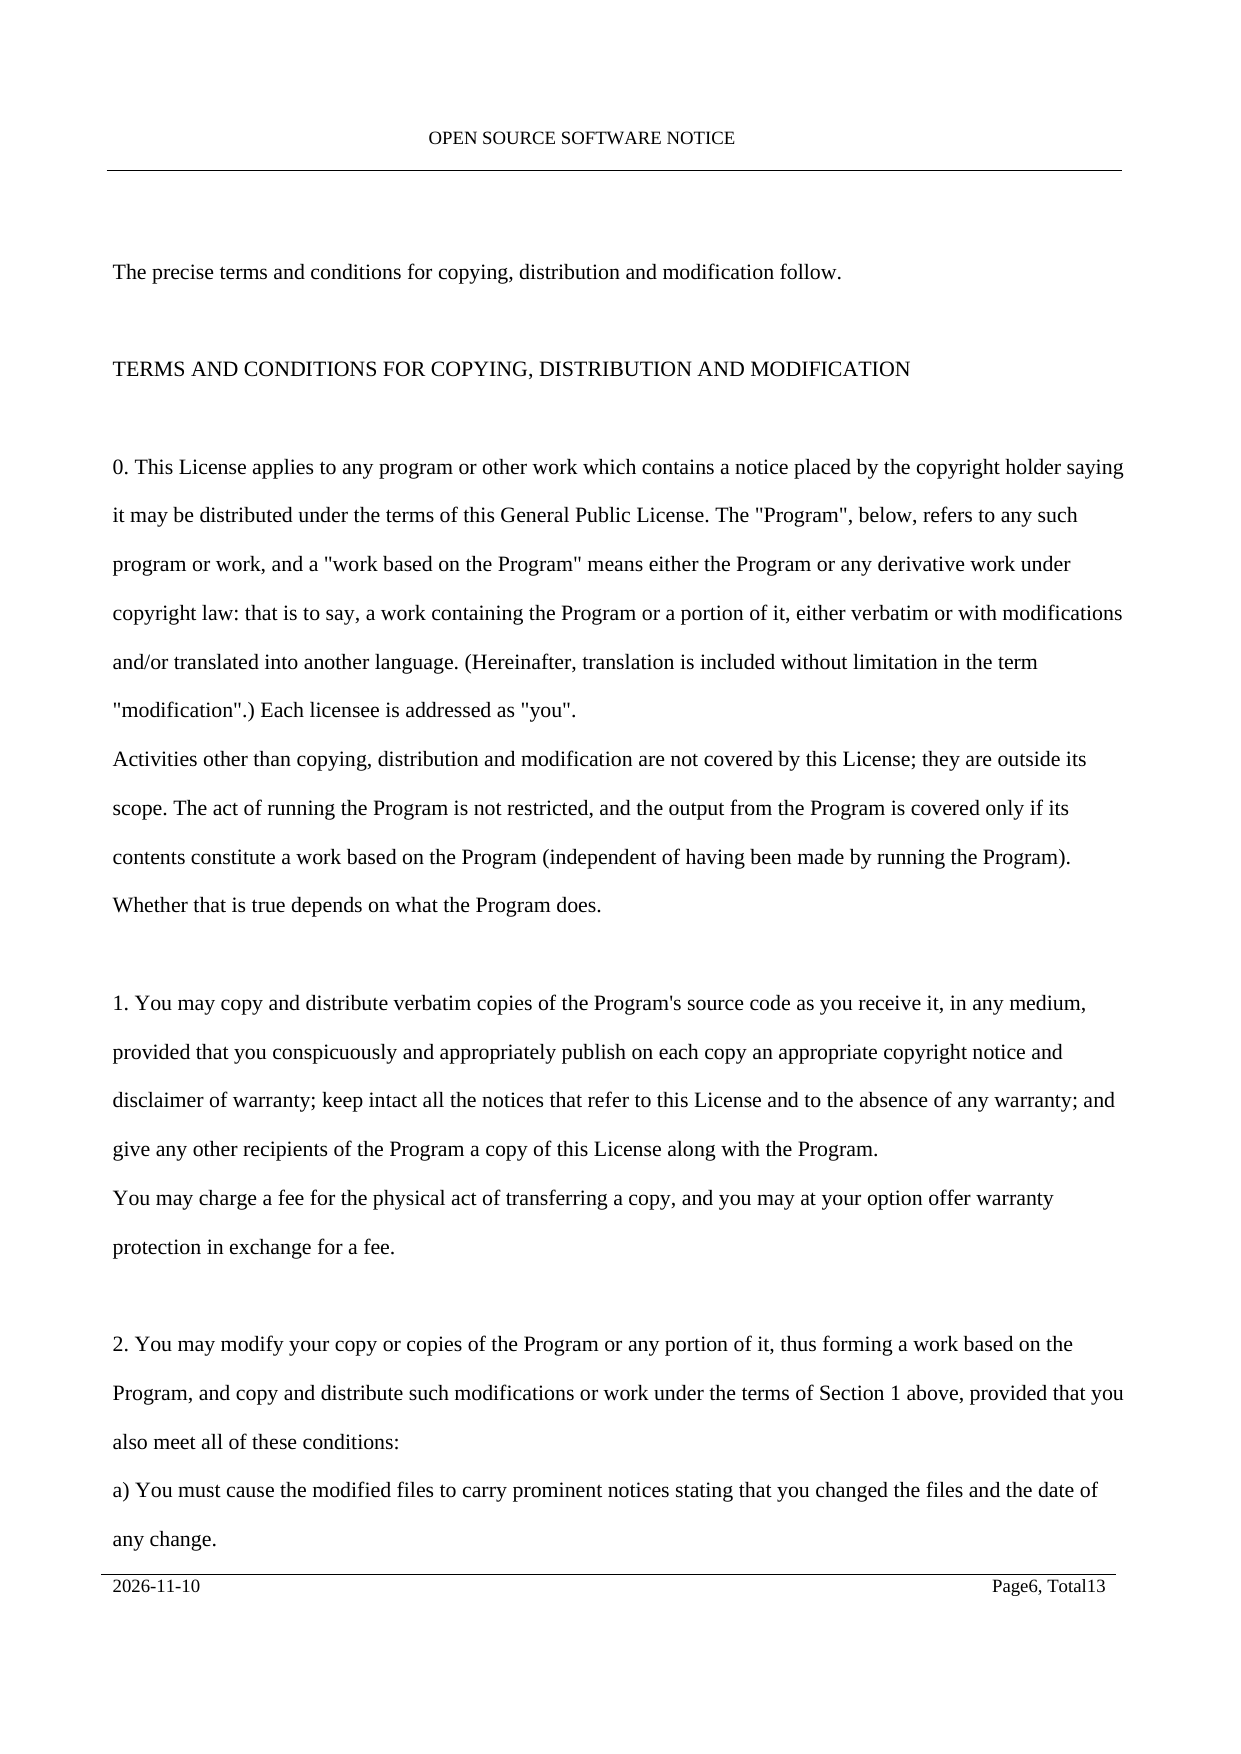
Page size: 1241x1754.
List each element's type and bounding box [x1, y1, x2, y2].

text [112, 206, 1128, 1555]
